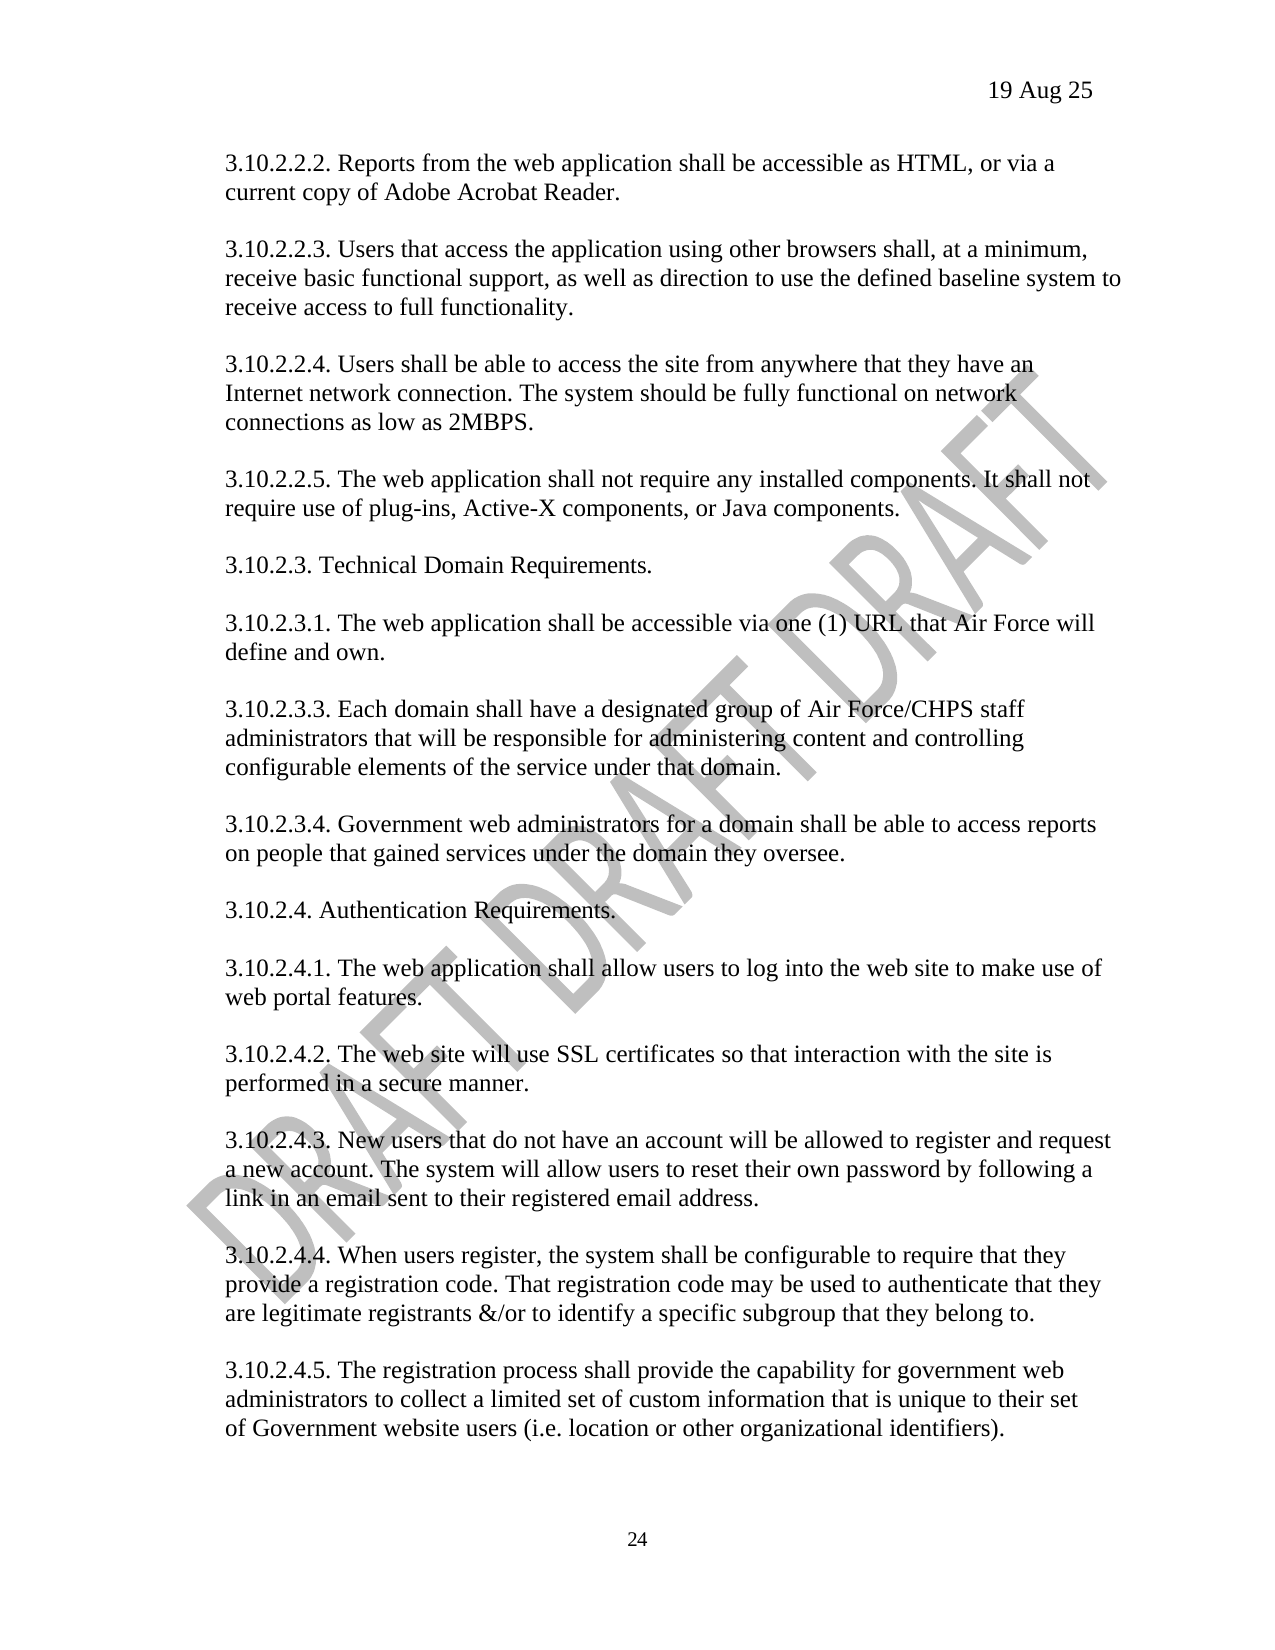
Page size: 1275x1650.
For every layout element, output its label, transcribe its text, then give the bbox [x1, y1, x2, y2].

list Government web administrators for a domain shall be able to access reports on people that gained services under the domain they oversee. [225, 809, 1096, 867]
list The web site will use SSL certificates so that interaction with the site is performed in a secure manner. [225, 1039, 1052, 1097]
list Each domain shall have a designated group of Air Force/CHPS staff administrators that will be responsible for administering content and controlling configurable elements of the service under that domain. [225, 694, 1025, 780]
list Users that access the application using other browsers shall, at a minimum, receive basic functional support, as well as direction to use the defined baseline system to receive access to full functionality. [225, 234, 1122, 320]
list The web application shall be accessible via one (1) URL that Air Force will define and own. [225, 608, 1095, 665]
list The registration process shall provide the capability for government web administrators to collect a limited set of custom information that is unique to their set of Government website users (i.e. location or other organizational identifiers). [225, 1355, 1105, 1442]
list Authentication Requirements. [225, 895, 1162, 924]
list Technical Domain Requirements. [225, 550, 1162, 579]
list Reports from the web application shall be accessible as HTML, or via a current copy of Adobe Acrobat Reader. [225, 148, 1055, 205]
list When users register, the system shall be configurable to require that they provide a registration code. That registration code may be used to authenticate that they are legitimate registrants &/or to identify a specific subgroup that they belong to. [225, 1240, 1101, 1327]
list Users shall be able to access the site from anywhere that they have an Internet network connection. The system should be fully functional on network connections as low as 2MBPS. [225, 349, 1118, 435]
list New users that do not have an account will be allowed to register and request a new account. The system will allow users to reset their own password by following a link in an email sent to their registered email address. [225, 1125, 1111, 1212]
list The web application shall allow users to log into the web site to make use of web portal features. [225, 953, 1102, 1010]
list The web application shall not require any installed components. It shall not require use of plug-ins, Active-X components, or Java components. [225, 464, 1090, 522]
